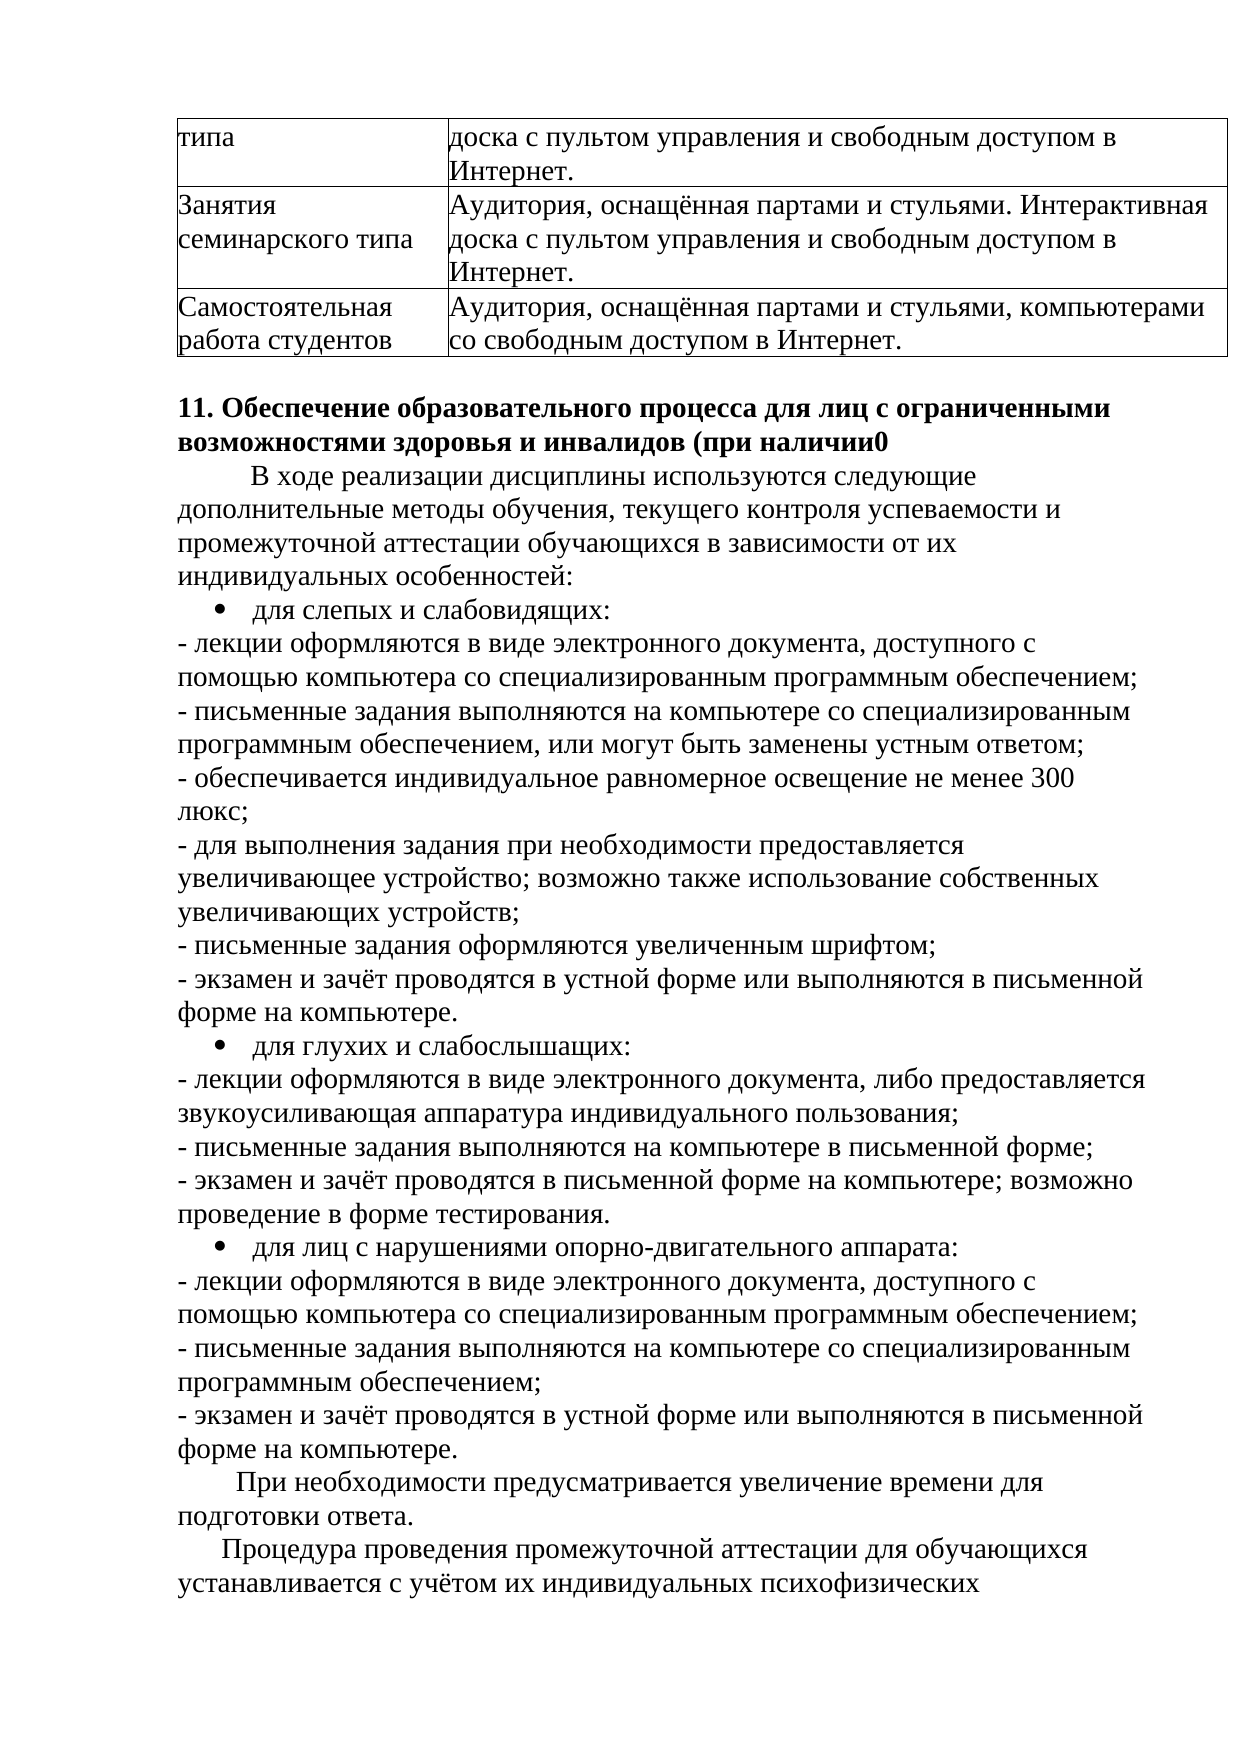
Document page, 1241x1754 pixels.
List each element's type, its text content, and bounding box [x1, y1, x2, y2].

table_cell Занятия семинарского типа [178, 187, 448, 288]
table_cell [178, 119, 448, 186]
list для глухих и слабослышащих: [215, 1028, 1152, 1062]
text - для выполнения задания при необходимости предоставляется увеличивающее устройство; возможно также использование собственных увеличивающих устройств; [177, 827, 1152, 927]
text - письменные задания выполняются на компьютере со специализированным программным обеспечением, или могут быть заменены устным ответом; [177, 693, 1152, 760]
text 11. Обеспечение образовательного процесса для лиц с ограниченными возможностями здоровья и инвалидов (при наличии0 [177, 391, 1152, 458]
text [177, 1531, 1152, 1598]
text - письменные задания выполняются на компьютере в письменной форме; [177, 1129, 1152, 1162]
text - письменные задания оформляются увеличенным шрифтом; [177, 927, 1152, 961]
text - лекции оформляются в виде электронного документа, доступного с помощью компьютера со специализированным программным обеспечением; [177, 626, 1152, 693]
text В ходе реализации дисциплины используются следующие дополнительные методы обучения, текущего контроля успеваемости и промежуточной аттестации обучающихся в зависимости от их индивидуальных особенностей: [177, 458, 1152, 592]
text - экзамен и зачёт проводятся в устной форме или выполняются в письменной форме на компьютере. [177, 1397, 1152, 1464]
text - письменные задания выполняются на компьютере со специализированным программным обеспечением; [177, 1330, 1152, 1397]
text - лекции оформляются в виде электронного документа, либо предоставляется звукоусиливающая аппаратура индивидуального пользования; [177, 1062, 1152, 1129]
text - экзамен и зачёт проводятся в устной форме или выполняются в письменной форме на компьютере. [177, 961, 1152, 1028]
table_cell Аудитория, оснащённая партами и стульями, компьютерами со свободным доступом в Интернет. [449, 289, 1227, 356]
table_cell Самостоятельная работа студентов [178, 289, 448, 356]
list для лиц с нарушениями опорно-двигательного аппарата: [215, 1229, 1152, 1263]
text - экзамен и зачёт проводятся в письменной форме на компьютере; возможно проведение в форме тестирования. [177, 1162, 1152, 1229]
list для слепых и слабовидящих: [215, 592, 1152, 626]
text - лекции оформляются в виде электронного документа, доступного с помощью компьютера со специализированным программным обеспечением; [177, 1263, 1152, 1330]
text - обеспечивается индивидуальное равномерное освещение не менее 300 люкс; [177, 760, 1152, 827]
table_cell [449, 187, 1227, 288]
text При необходимости предусматривается увеличение времени для подготовки ответа. [177, 1464, 1152, 1531]
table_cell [449, 119, 1227, 186]
